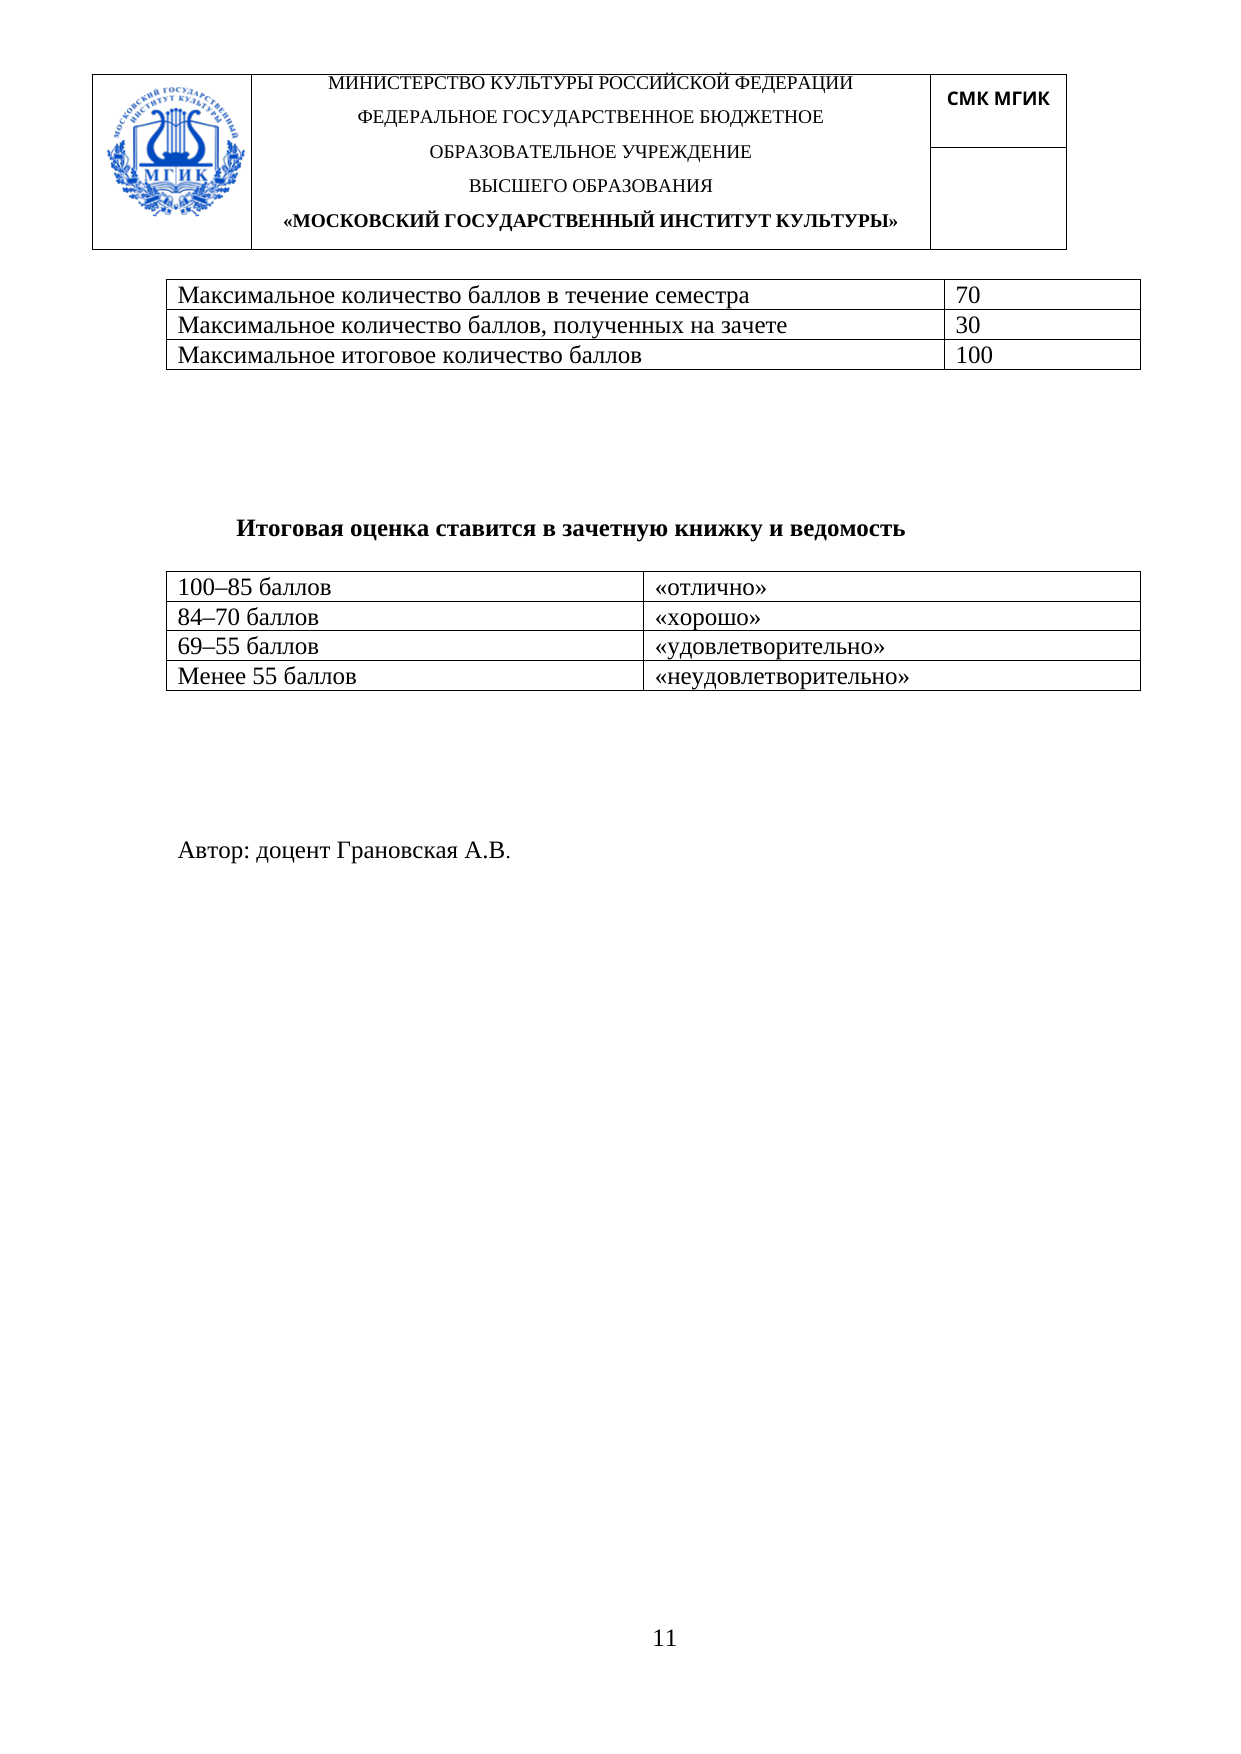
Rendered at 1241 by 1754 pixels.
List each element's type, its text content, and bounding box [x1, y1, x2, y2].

table_cell 100 [945, 340, 1140, 368]
table_cell Максимальное итоговое количество баллов [167, 340, 944, 368]
text Итоговая оценка ставится в зачетную книжку и ведомость [177, 513, 1152, 542]
table_cell «хорошо» [644, 602, 1140, 630]
table_header 100–85 баллов [167, 572, 643, 601]
table_cell 84–70 баллов [167, 602, 643, 630]
table_header «отлично» [644, 572, 1140, 601]
table_cell 30 [945, 310, 1140, 339]
table_cell «неудовлетворительно» [644, 661, 1140, 690]
table_header 70 [945, 280, 1140, 309]
table_cell «удовлетворительно» [644, 631, 1140, 660]
table_cell Максимальное количество баллов, полученных на зачете [167, 310, 944, 339]
table_cell Менее 55 баллов [167, 661, 643, 690]
table_header Максимальное количество баллов в течение семестра [167, 280, 944, 309]
table_cell 69–55 баллов [167, 631, 643, 660]
picture [102, 74, 250, 241]
text Автор: доцент Грановская А.В. [177, 835, 1152, 863]
